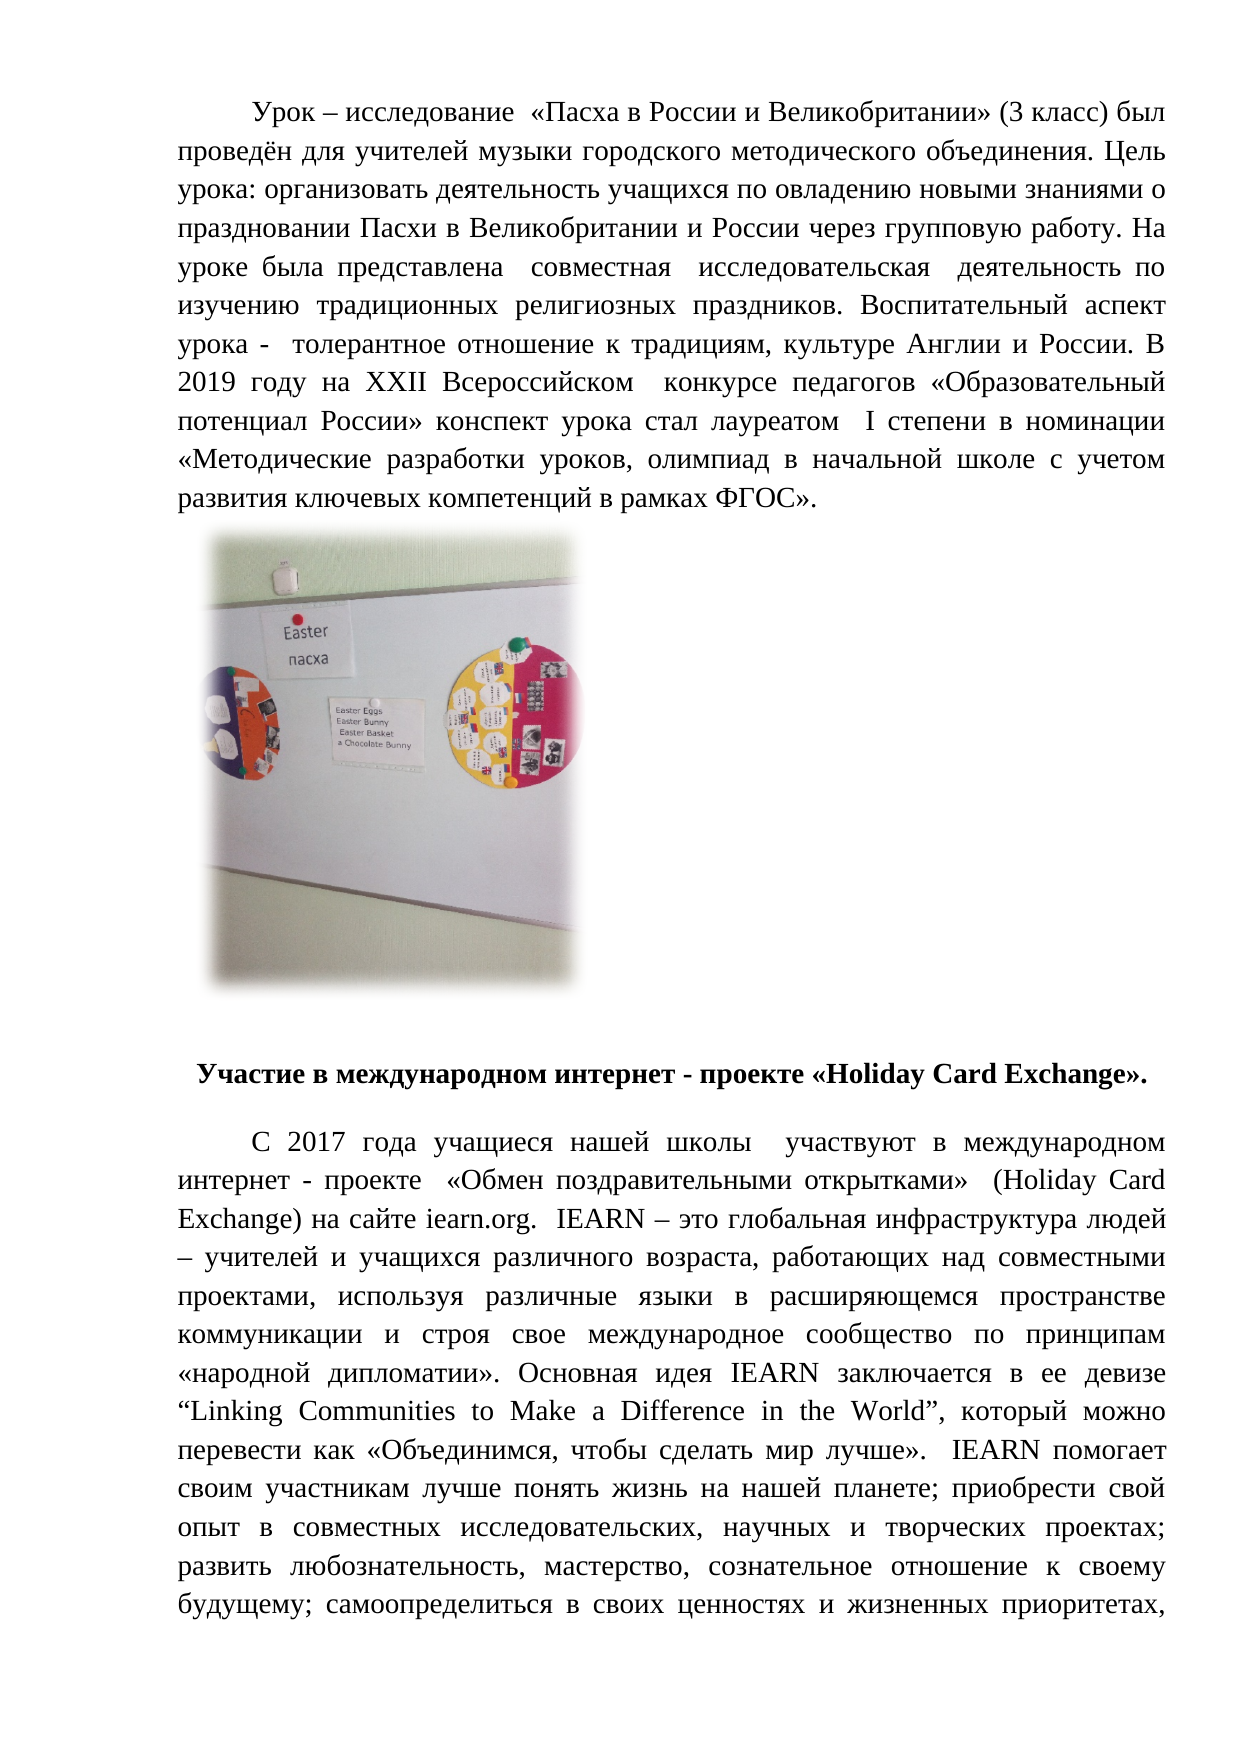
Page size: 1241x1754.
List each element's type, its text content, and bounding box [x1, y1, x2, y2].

picture [224, 547, 560, 973]
text Участие в международном интернет - проекте «Holiday Card Exchange». [177, 1056, 1167, 1089]
text Урок – исследование «Пасха в России и Великобритании» (3 класс) был проведён для учителей музыки городского методического объединения. Цель урока: организовать деятельность учащихся по овладению новыми знаниями о праздновании Пасхи в Великобритании и России через групповую работу. На уроке была представлена совместная исследовательская деятельность по изучению традиционных религиозных праздников. Воспитательный аспект урока - толерантное отношение к традициям, культуре Англии и России. В 2019 году на XXII Всероссийском конкурсе педагогов «Образовательный потенциал России» конспект урока стал лауреатом I степени в номинации «Методические разработки уроков, олимпиад в начальной школе с учетом развития ключевых компетенций в рамках ФГОС». [177, 94, 1167, 513]
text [177, 1124, 1167, 1620]
